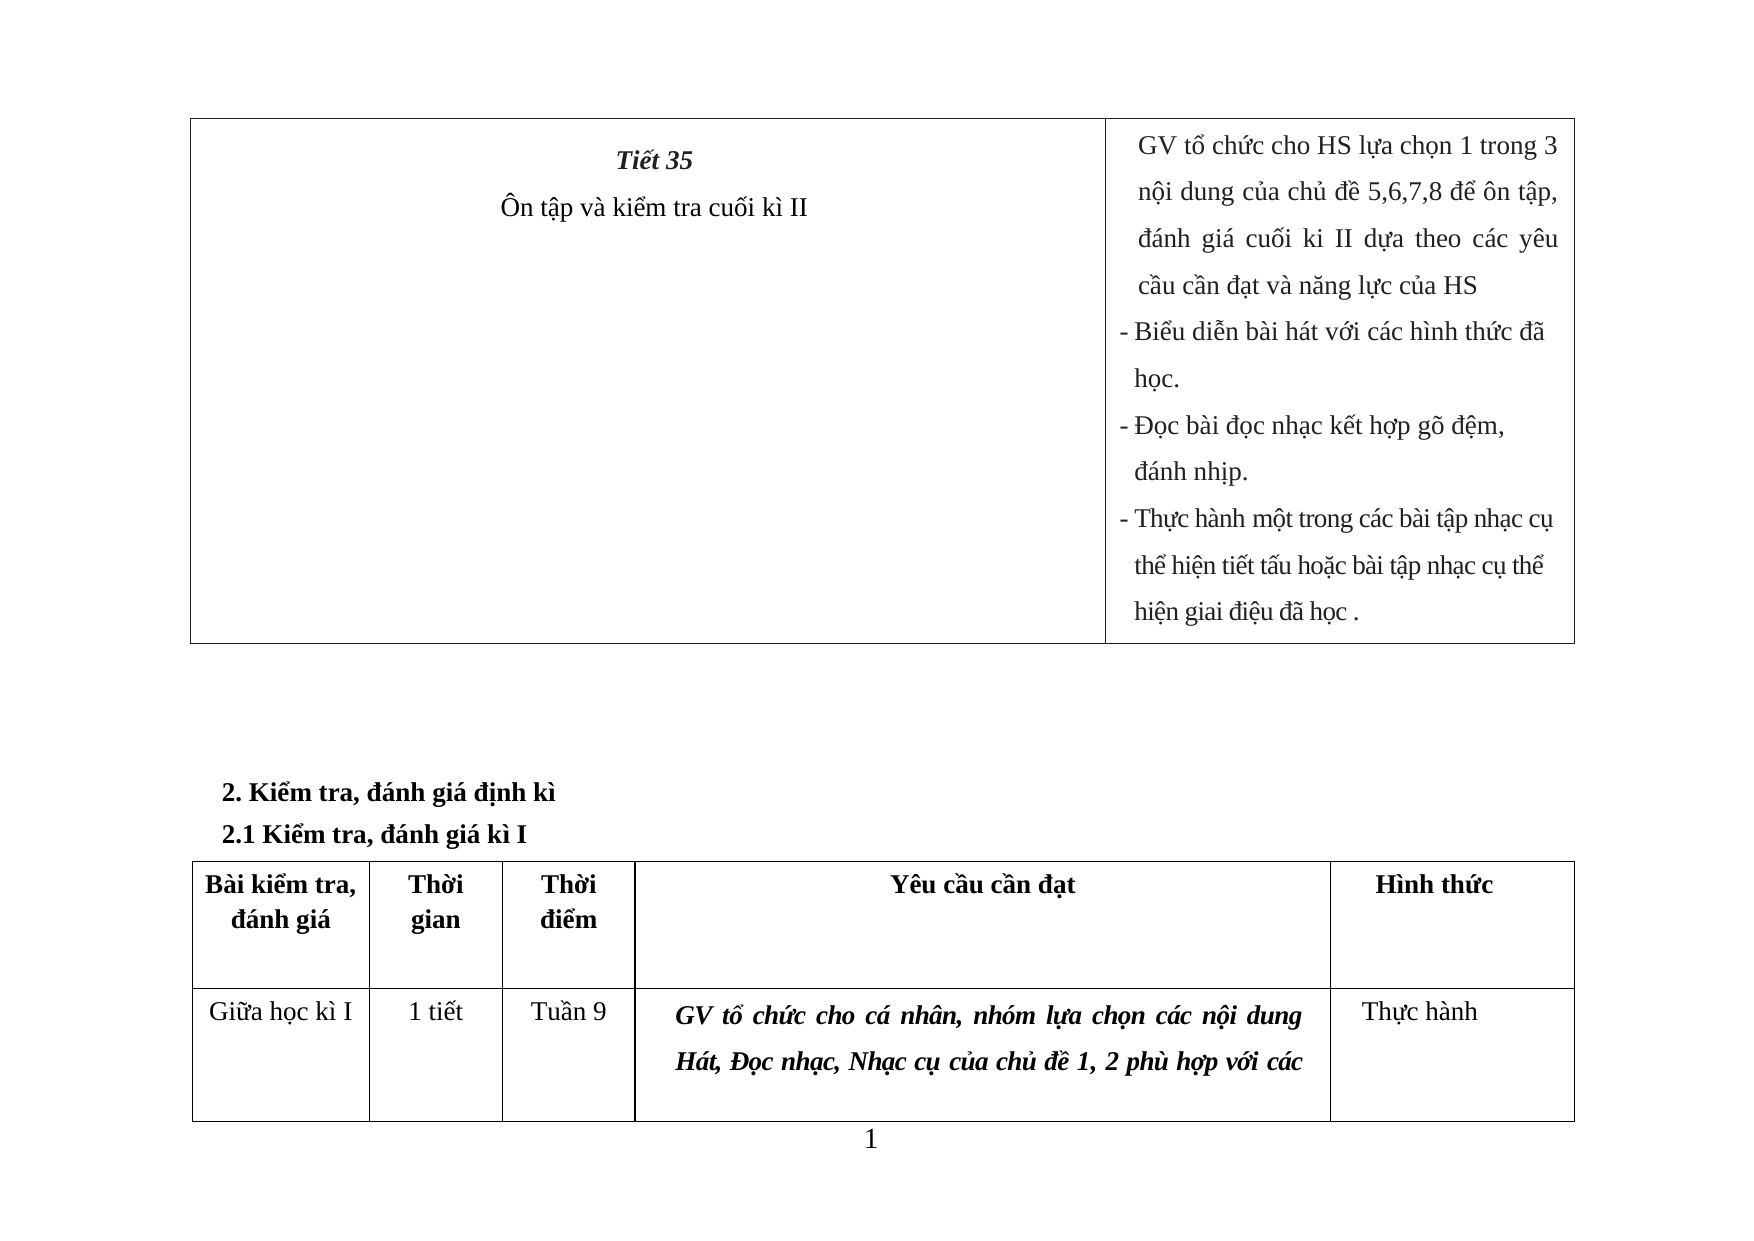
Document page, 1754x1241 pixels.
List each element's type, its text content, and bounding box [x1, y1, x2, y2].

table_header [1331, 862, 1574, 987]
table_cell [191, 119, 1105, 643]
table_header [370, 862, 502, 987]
text 2. Kiểm tra, đánh giá định kì [177, 777, 1665, 808]
text 2.1 Kiểm tra, đánh giá kì I [177, 818, 1665, 850]
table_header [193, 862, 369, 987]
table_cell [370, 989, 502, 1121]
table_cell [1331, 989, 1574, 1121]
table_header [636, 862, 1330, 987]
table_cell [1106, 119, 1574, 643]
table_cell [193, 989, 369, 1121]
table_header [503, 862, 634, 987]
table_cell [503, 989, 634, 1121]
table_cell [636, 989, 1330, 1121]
